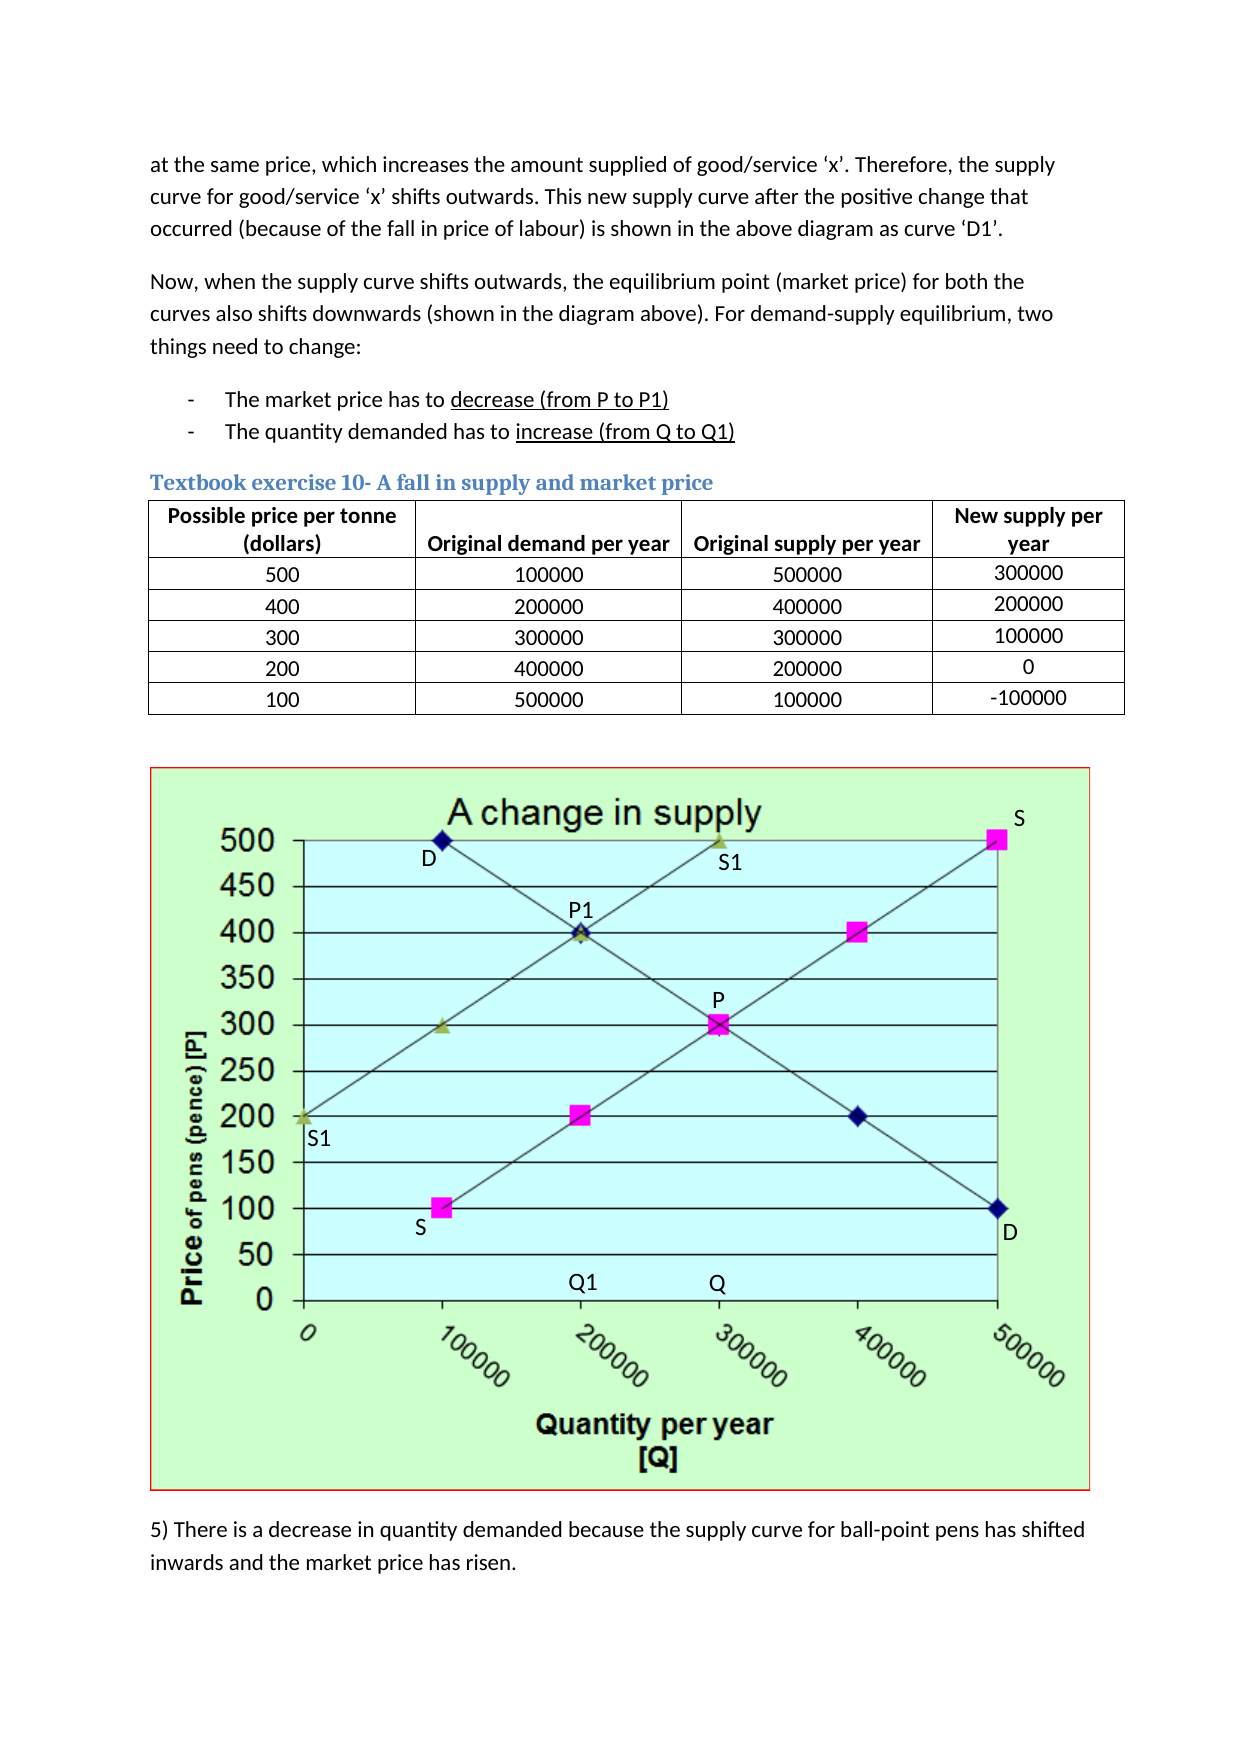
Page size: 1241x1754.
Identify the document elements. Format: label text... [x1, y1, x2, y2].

table_header Possible price per tonne (dollars) [149, 501, 415, 557]
table_cell 300 [149, 621, 415, 651]
table_cell 300000 [416, 621, 681, 651]
table_cell -100000 [933, 683, 1124, 713]
table_cell 200000 [682, 652, 932, 682]
table_cell 300000 [682, 621, 932, 651]
text Now, when the supply curve shifts outwards, the equilibrium point (market price) for both the curves also shifts downwards (shown in the diagram above). For demand-supply equilibrium, two things need to change: [150, 267, 1090, 360]
picture [150, 767, 1091, 1491]
subtitle Textbook exercise 10- A fall in supply and market price [150, 470, 1090, 496]
table_cell 200 [149, 652, 415, 682]
table_cell 0 [933, 652, 1124, 682]
list The market price has to decrease (from P to P1) [187, 385, 1090, 413]
table_cell 400 [149, 590, 415, 620]
table_cell 500 [149, 558, 415, 588]
table_cell 200000 [933, 590, 1124, 620]
table_cell 100000 [682, 683, 932, 713]
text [150, 150, 1090, 242]
table_cell 400000 [682, 590, 932, 620]
table_header Original supply per year [682, 501, 932, 557]
table_cell 200000 [416, 590, 681, 620]
table_cell 500000 [682, 558, 932, 588]
table_cell 100000 [933, 621, 1124, 651]
table_header Original demand per year [416, 501, 681, 557]
table_cell 400000 [416, 652, 681, 682]
text 5) There is a decrease in quantity demanded because the supply curve for ball-point pens has shifted inwards and the market price has risen. [150, 1516, 1090, 1576]
table_header New supply per year [933, 501, 1124, 557]
table_cell 100 [149, 683, 415, 713]
table_cell 500000 [416, 683, 681, 713]
table_cell 300000 [933, 558, 1124, 588]
list The quantity demanded has to increase (from Q to Q1) [187, 417, 1090, 445]
table_cell 100000 [416, 558, 681, 588]
